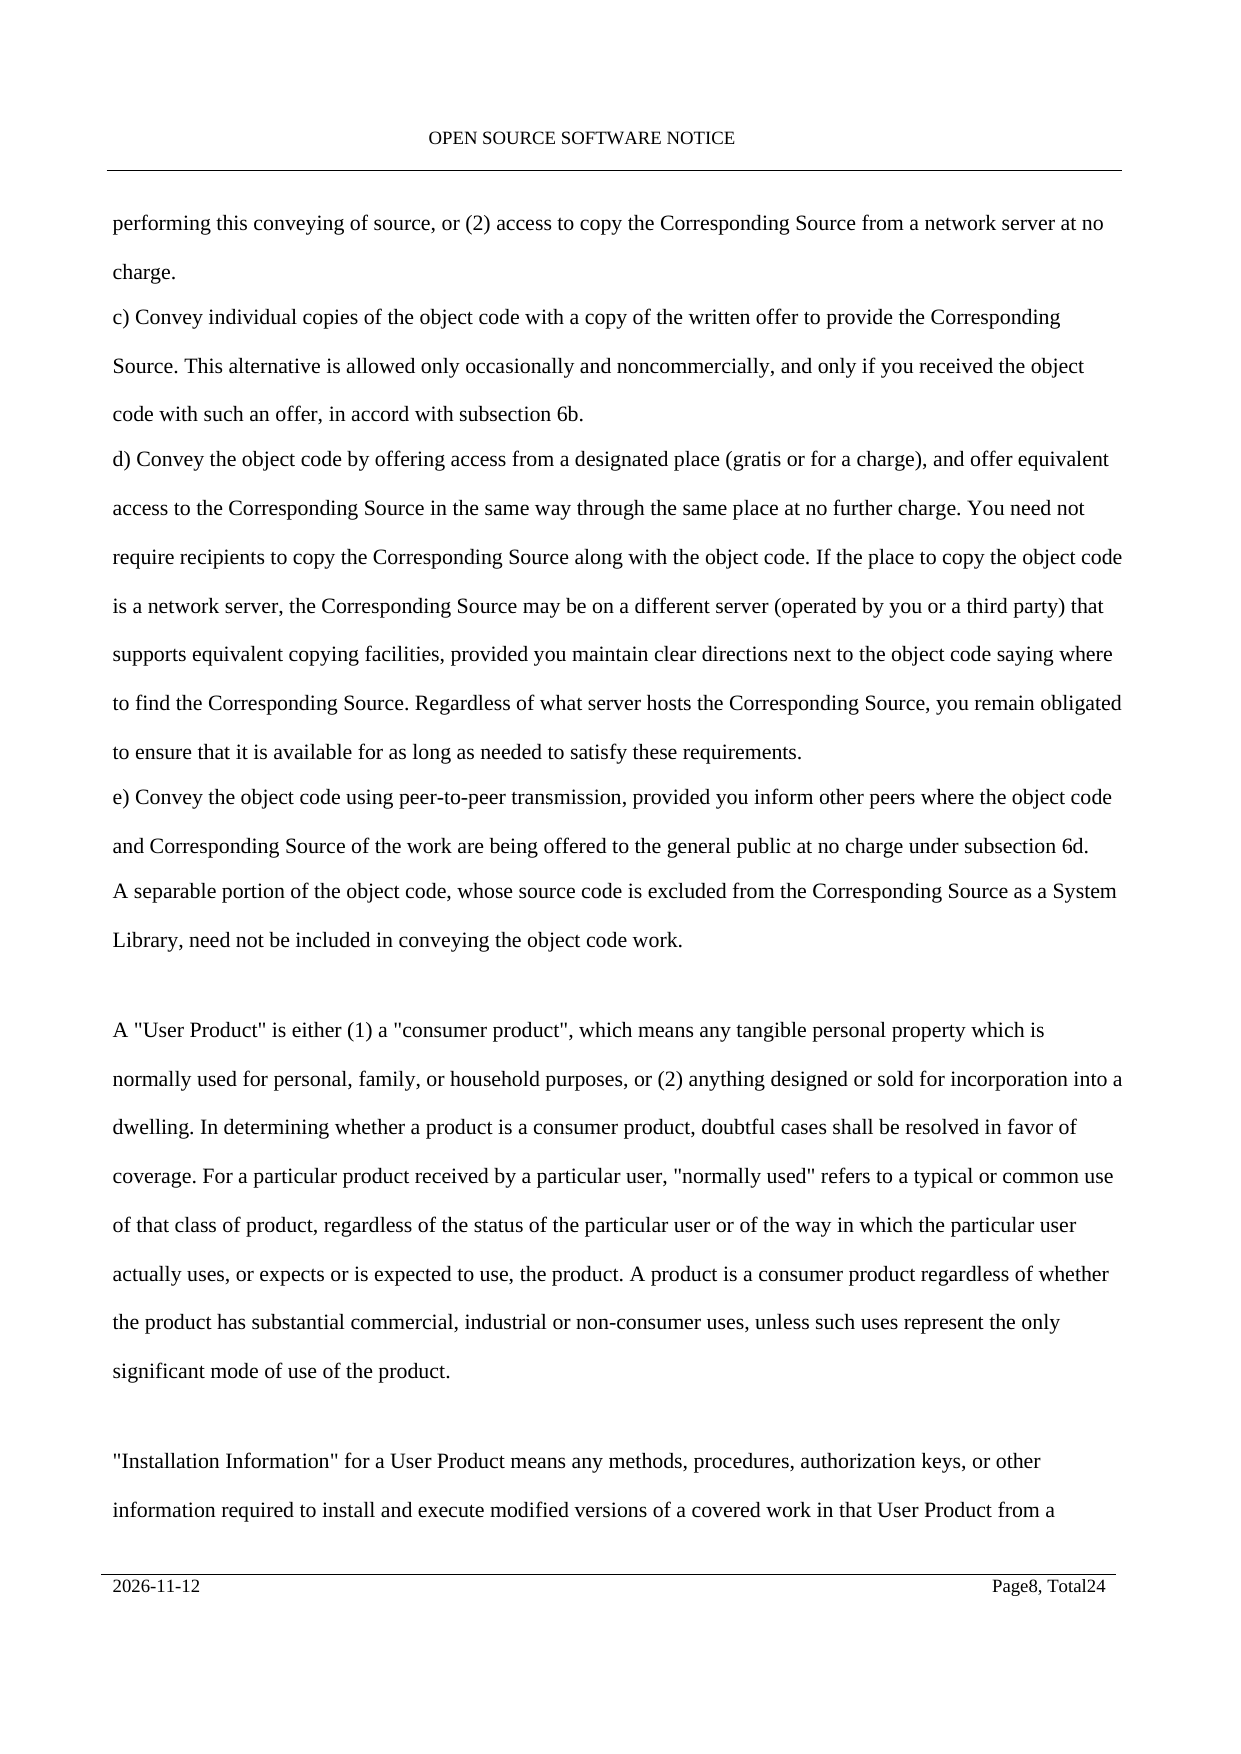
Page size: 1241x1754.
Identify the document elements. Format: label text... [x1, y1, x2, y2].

text e) Convey the object code using peer-to-peer transmission, provided you inform other peers where the object code and Corresponding Source of the work are being offered to the general public at no charge under subsection 6d. [112, 780, 1128, 862]
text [112, 206, 1128, 288]
text c) Convey individual copies of the object code with a copy of the written offer to provide the Corresponding Source. This alternative is allowed only occasionally and noncommercially, and only if you received the object code with such an offer, in accord with subsection 6b. [112, 300, 1128, 430]
text A separable portion of the object code, whose source code is excluded from the Corresponding Source as a System Library, need not be included in conveying the object code work. [112, 874, 1128, 956]
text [112, 1445, 1128, 1526]
text d) Convey the object code by offering access from a designated place (gratis or for a charge), and offer equivalent access to the Corresponding Source in the same way through the same place at no further charge. You need not require recipients to copy the Corresponding Source along with the object code. If the place to copy the object code is a network server, the Corresponding Source may be on a different server (operated by you or a third party) that supports equivalent copying facilities, provided you maintain clear directions next to the object code saying where to find the Corresponding Source. Regardless of what server hosts the Corresponding Source, you remain obligated to ensure that it is available for as long as needed to satisfy these requirements. [112, 443, 1128, 768]
text A "User Product" is either (1) a "consumer product", which means any tangible personal property which is normally used for personal, family, or household purposes, or (2) anything designed or sold for incorporation into a dwelling. In determining whether a product is a consumer product, doubtful cases shall be resolved in favor of coverage. For a particular product received by a particular user, "normally used" refers to a typical or common use of that class of product, regardless of the status of the particular user or of the way in which the particular user actually uses, or expects or is expected to use, the product. A product is a consumer product regardless of whether the product has substantial commercial, industrial or non-consumer uses, unless such uses represent the only significant mode of use of the product. [112, 1013, 1128, 1387]
